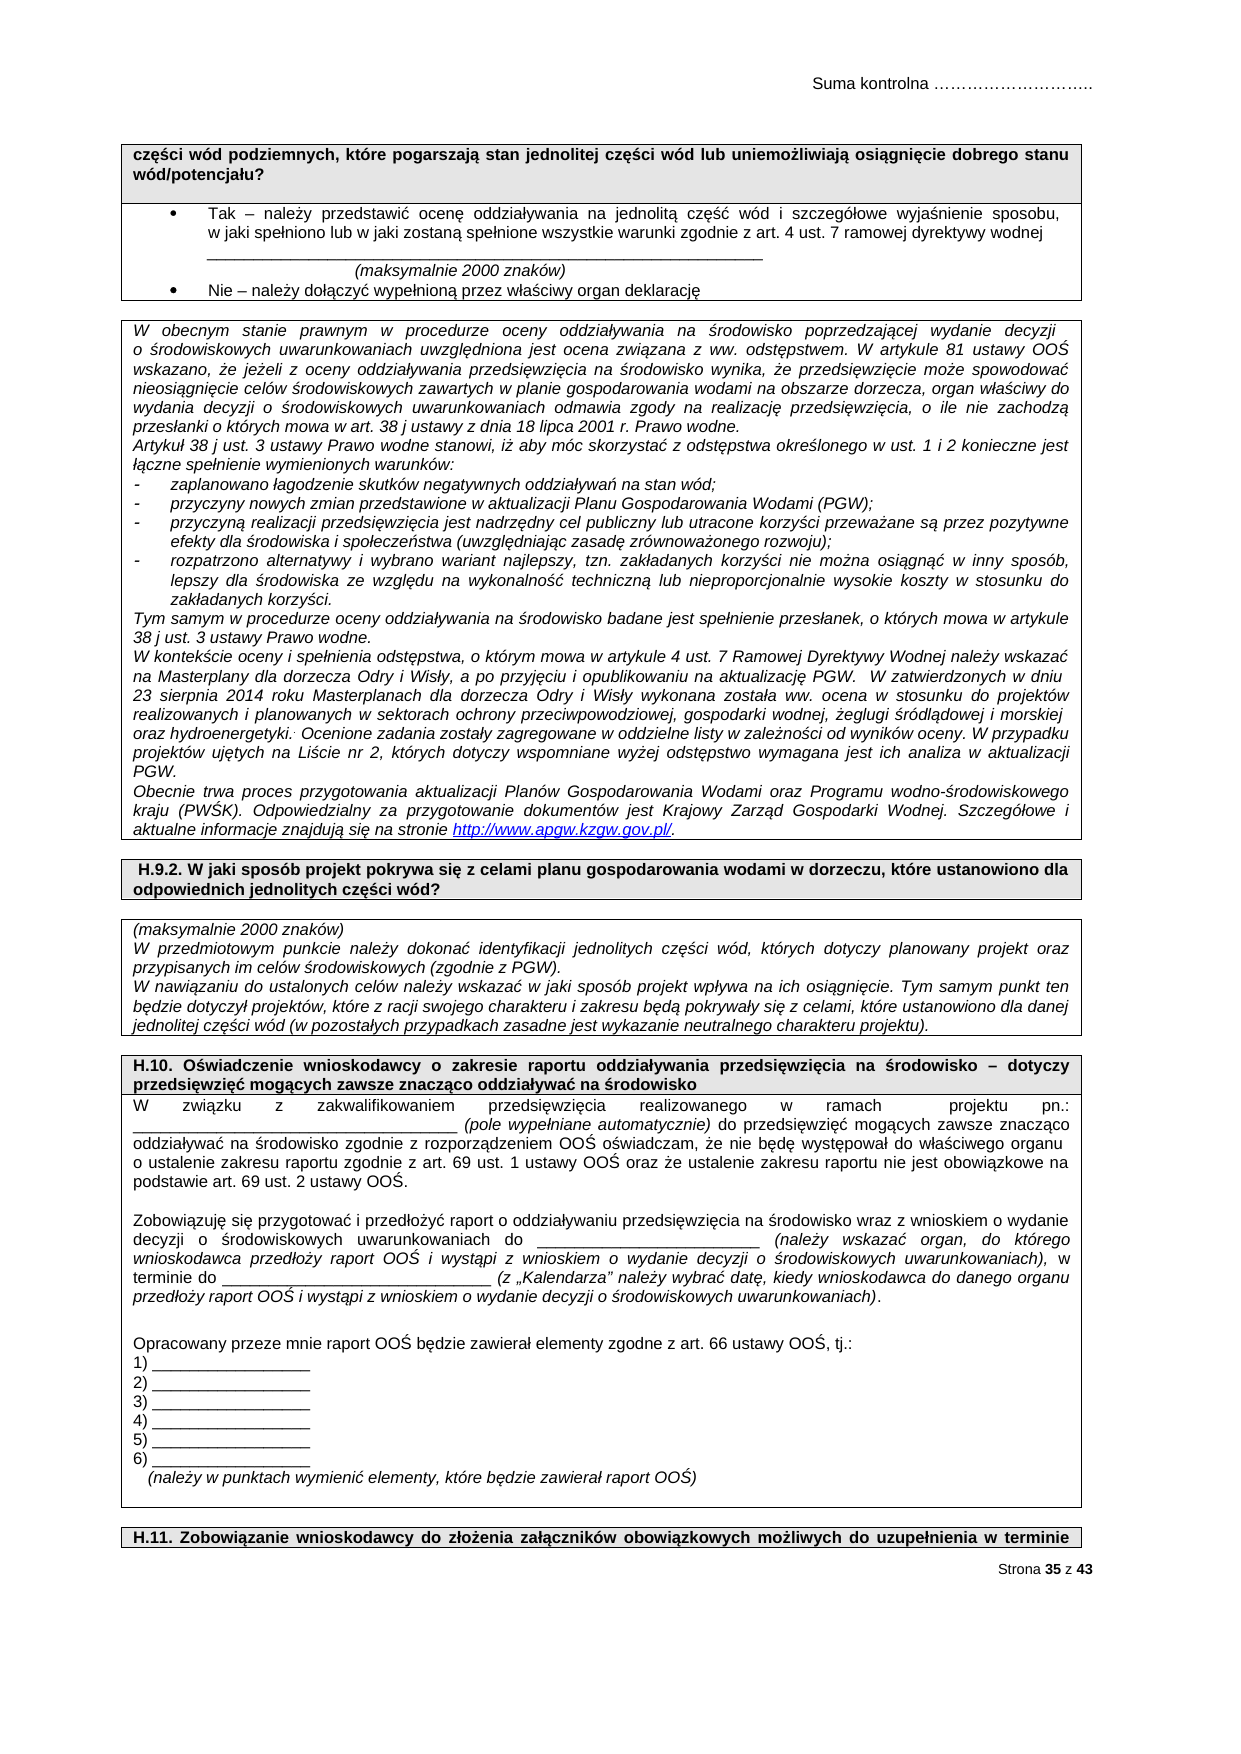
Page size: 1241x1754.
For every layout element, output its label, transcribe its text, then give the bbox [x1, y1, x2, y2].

table_header W obecnym stanie prawnym w procedurze oceny oddziaływania na środowisko poprzedzającej wydanie decyzji o środowiskowych uwarunkowaniach uwzględniona jest ocena związana z ww. odstępstwem. W artykule 81 ustawy OOŚ wskazano, że jeżeli z oceny oddziaływania przedsięwzięcia na środowisko wynika, że przedsięwzięcie może spowodować nieosiągnięcie celów środowiskowych zawartych w planie gospodarowania wodami na obszarze dorzecza, organ właściwy do wydania decyzji o środowiskowych uwarunkowaniach odmawia zgody na realizację przedsięwzięcia, o ile nie zachodzą przesłanki o których mowa w art. 38 j ustawy z dnia 18 lipca 2001 r. Prawo wodne. Artykuł 38 j ust. 3 ustawy Prawo wodne stanowi, iż aby móc skorzystać z odstępstwa określonego w ust. 1 i 2 konieczne jest łączne spełnienie wymienionych warunków: zaplanowano łagodzenie skutków negatywnych oddziaływań na stan wód; przyczyny nowych zmian przedstawione w aktualizacji Planu Gospodarowania Wodami (PGW); przyczyną realizacji przedsięwzięcia jest nadrzędny cel publiczny lub utracone korzyści przeważane są przez pozytywne efekty dla środowiska i społeczeństwa (uwzględniając zasadę zrównoważonego rozwoju); rozpatrzono alternatywy i wybrano wariant najlepszy, tzn. zakładanych korzyści nie można osiągnąć w inny sposób, lepszy dla środowiska ze względu na wykonalność techniczną lub nieproporcjonalnie wysokie koszty w stosunku do zakładanych korzyści. Tym samym w procedurze oceny oddziaływania na środowisko badane jest spełnienie przesłanek, o których mowa w artykule 38 j ust. 3 ustawy Prawo wodne. W kontekście oceny i spełnienia odstępstwa, o którym mowa w artykule 4 ust. 7 Ramowej Dyrektywy Wodnej należy wskazać na Masterplany dla dorzecza Odry i Wisły, a po przyjęciu i opublikowaniu na aktualizację PGW. W zatwierdzonych w dniu 23 sierpnia 2014 roku Masterplanach dla dorzecza Odry i Wisły wykonana została ww. ocena w stosunku do projektów realizowanych i planowanych w sektorach ochrony przeciwpowodziowej, gospodarki wodnej, żeglugi śródlądowej i morskiej oraz hydroenergetyki.. Ocenione zadania zostały zagregowane w oddzielne listy w zależności od wyników oceny. W przypadku projektów ujętych na Liście nr 2, których dotyczy wspomniane wyżej odstępstwo wymagana jest ich analiza w aktualizacji PGW. Obecnie trwa proces przygotowania aktualizacji Planów Gospodarowania Wodami oraz Programu wodno-środowiskowego kraju (PWŚK). Odpowiedzialny za przygotowanie dokumentów jest Krajowy Zarząd Gospodarki Wodnej. Szczegółowe i aktualne informacje znajdują się na stronie http://www.apgw.kzgw.gov.pl/. [122, 321, 1081, 839]
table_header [122, 145, 1081, 203]
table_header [122, 1528, 1081, 1547]
table_header (maksymalnie 2000 znaków) W przedmiotowym punkcie należy dokonać identyfikacji jednolitych części wód, których dotyczy planowany projekt oraz przypisanych im celów środowiskowych (zgodnie z PGW). W nawiązaniu do ustalonych celów należy wskazać w jaki sposób projekt wpływa na ich osiągnięcie. Tym samym punkt ten będzie dotyczył projektów, które z racji swojego charakteru i zakresu będą pokrywały się z celami, które ustanowiono dla danej jednolitej części wód (w pozostałych przypadkach zasadne jest wykazanie neutralnego charakteru projektu). [122, 920, 1081, 1035]
table_cell Tak – należy przedstawić ocenę oddziaływania na jednolitą część wód i szczegółowe wyjaśnienie sposobu, w jaki spełniono lub w jaki zostaną spełnione wszystkie warunki zgodnie z art. 4 ust. 7 ramowej dyrektywy wodnej ____________________________________________________________ (maksymalnie 2000 znaków) Nie – należy dołączyć wypełnioną przez właściwy organ deklarację [122, 204, 1081, 300]
table_cell W związku z zakwalifikowaniem przedsięwzięcia realizowanego w ramach projektu pn.: ___________________________________ (pole wypełniane automatycznie) do przedsięwzięć mogących zawsze znacząco oddziaływać na środowisko zgodnie z rozporządzeniem OOŚ oświadczam, że nie będę występował do właściwego organu o ustalenie zakresu raportu zgodnie z art. 69 ust. 1 ustawy OOŚ oraz że ustalenie zakresu raportu nie jest obowiązkowe na podstawie art. 69 ust. 2 ustawy OOŚ. Zobowiązuję się przygotować i przedłożyć raport o oddziaływaniu przedsięwzięcia na środowisko wraz z wnioskiem o wydanie decyzji o środowiskowych uwarunkowaniach do ________________________ (należy wskazać organ, do którego wnioskodawca przedłoży raport OOŚ i wystąpi z wnioskiem o wydanie decyzji o środowiskowych uwarunkowaniach), w terminie do _____________________________ (z „Kalendarza” należy wybrać datę, kiedy wnioskodawca do danego organu przedłoży raport OOŚ i wystąpi z wnioskiem o wydanie decyzji o środowiskowych uwarunkowaniach). Opracowany przeze mnie raport OOŚ będzie zawierał elementy zgodne z art. 66 ustawy OOŚ, tj.: 1) _________________ 2) _________________ 3) _________________ 4) _________________ 5) _________________ 6) _________________ (należy w punktach wymienić elementy, które będzie zawierał raport OOŚ) [122, 1095, 1081, 1507]
table_header H.9.2. W jaki sposób projekt pokrywa się z celami planu gospodarowania wodami w dorzeczu, które ustanowiono dla odpowiednich jednolitych części wód? [122, 860, 1081, 898]
table_header H.10. Oświadczenie wnioskodawcy o zakresie raportu oddziaływania przedsięwzięcia na środowisko – dotyczy przedsięwzięć mogących zawsze znacząco oddziaływać na środowisko [122, 1056, 1081, 1094]
